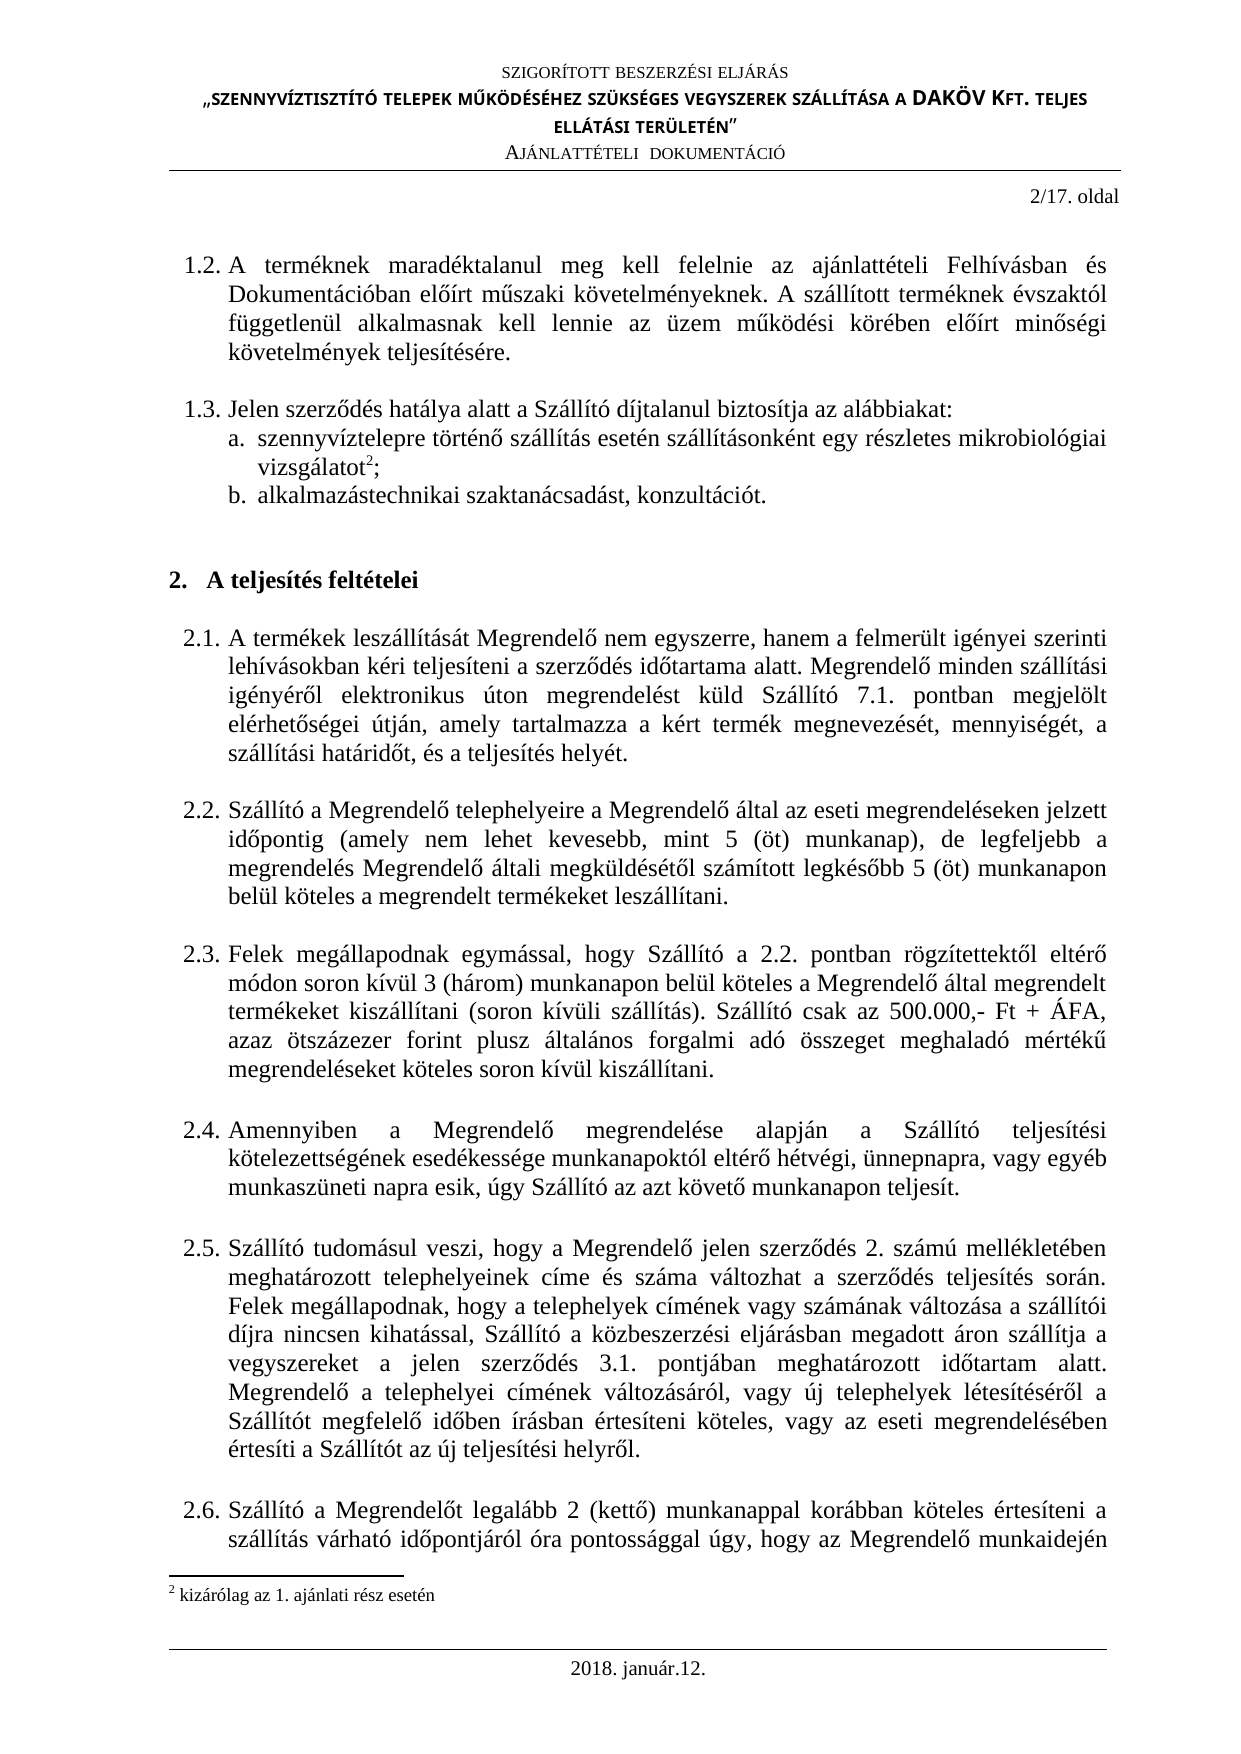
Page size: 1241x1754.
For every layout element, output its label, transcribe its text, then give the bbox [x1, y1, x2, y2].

list Felek megállapodnak egymással, hogy Szállító a 2.2. pontban rögzítettektől eltérő módon soron kívül 3 (három) munkanapon belül köteles a Megrendelő által megrendelt termékeket kiszállítani (soron kívüli szállítás). Szállító csak az 500.000,- Ft + ÁFA, azaz ötszázezer forint plusz általános forgalmi adó összeget meghaladó mértékű megrendeléseket köteles soron kívül kiszállítani. [183, 939, 1107, 1083]
list A teljesítés feltételei [169, 565, 1107, 594]
list A termékek leszállítását Megrendelő nem egyszerre, hanem a felmerült igényei szerinti lehívásokban kéri teljesíteni a szerződés időtartama alatt. Megrendelő minden szállítási igényéről elektronikus úton megrendelést küld Szállító 7.1. pontban megjelölt elérhetőségei útján, amely tartalmazza a kért termék megnevezését, mennyiségét, a szállítási határidőt, és a teljesítés helyét. [183, 623, 1107, 766]
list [183, 1495, 1107, 1553]
list A terméknek maradéktalanul meg kell felelnie az ajánlattételi Felhívásban és Dokumentációban előírt műszaki követelményeknek. A szállított terméknek évszaktól függetlenül alkalmasnak kell lennie az üzem működési körében előírt minőségi követelmények teljesítésére. [183, 250, 1107, 365]
list Szállító tudomásul veszi, hogy a Megrendelő jelen szerződés 2. számú mellékletében meghatározott telephelyeinek címe és száma változhat a szerződés teljesítés során. Felek megállapodnak, hogy a telephelyek címének vagy számának változása a szállítói díjra nincsen kihatással, Szállító a közbeszerzési eljárásban megadott áron szállítja a vegyszereket a jelen szerződés 3.1. pontjában meghatározott időtartam alatt. Megrendelő a telephelyei címének változásáról, vagy új telephelyek létesítéséről a Szállítót megfelelő időben írásban értesíteni köteles, vagy az eseti megrendelésében értesíti a Szállítót az új teljesítési helyről. [183, 1233, 1107, 1463]
list Amennyiben a Megrendelő megrendelése alapján a Szállító teljesítési kötelezettségének esedékessége munkanapoktól eltérő hétvégi, ünnepnapra, vagy egyéb munkaszüneti napra esik, úgy Szállító az azt követő munkanapon teljesít. [183, 1115, 1107, 1201]
list Szállító a Megrendelő telephelyeire a Megrendelő által az eseti megrendeléseken jelzett időpontig (amely nem lehet kevesebb, mint 5 (öt) munkanap), de legfeljebb a megrendelés Megrendelő általi megküldésétől számított legkésőbb 5 (öt) munkanapon belül köteles a megrendelt termékeket leszállítani. [183, 795, 1107, 910]
list szennyvíztelepre történő szállítás esetén szállításonként egy részletes mikrobiológiai vizsgálatot; [228, 423, 1107, 480]
list alkalmazástechnikai szaktanácsadást, konzultációt. [228, 480, 1107, 509]
list Jelen szerződés hatálya alatt a Szállító díjtalanul biztosítja az alábbiakat: [183, 394, 1107, 423]
